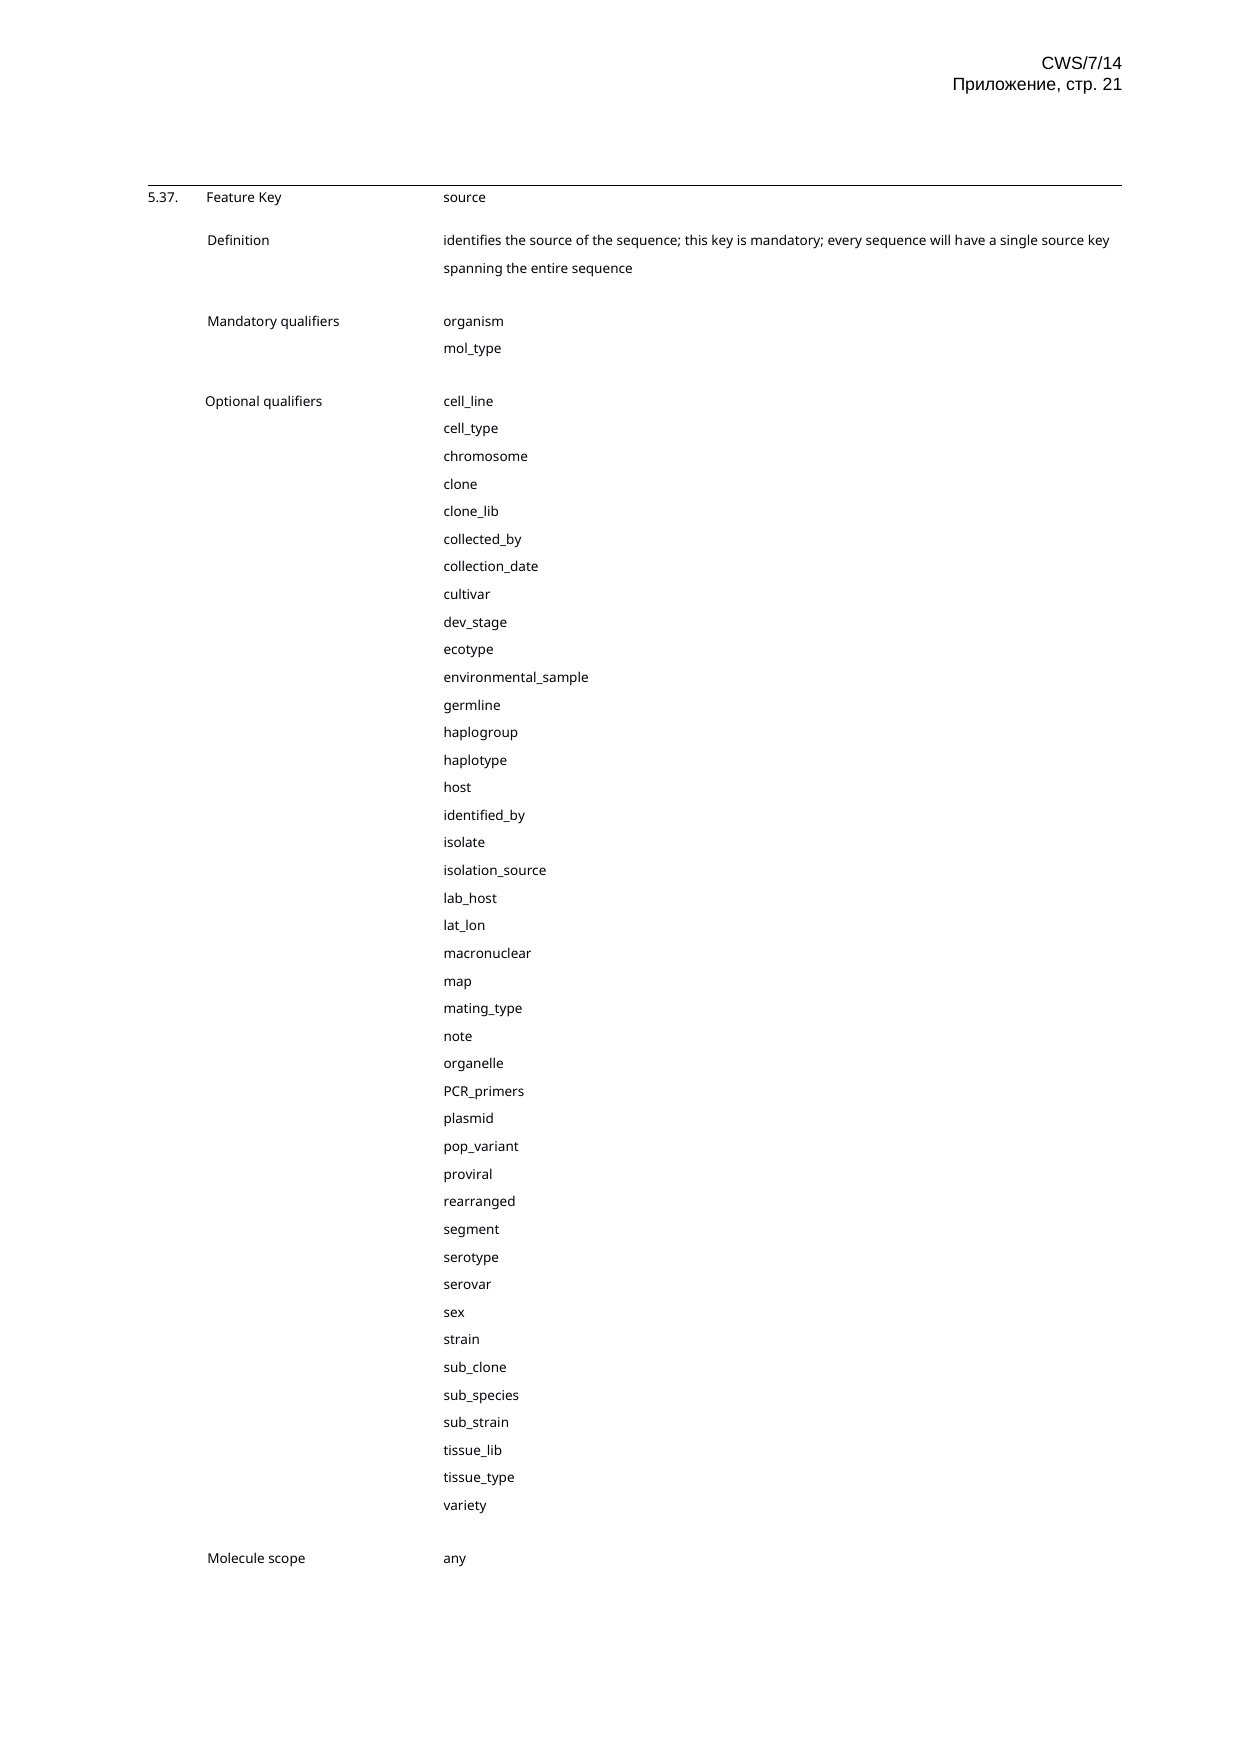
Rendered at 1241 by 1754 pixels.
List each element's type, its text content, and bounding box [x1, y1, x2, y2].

text cultivar [443, 585, 1122, 603]
text chromosome [443, 447, 1122, 465]
text serotype [443, 1247, 1122, 1266]
text isolation_source [443, 861, 1122, 879]
text note [443, 1027, 1122, 1045]
text sub_clone [443, 1358, 1122, 1376]
text lat_lon [443, 916, 1122, 935]
text lab_host [443, 889, 1122, 907]
text germline [443, 695, 1122, 714]
text Molecule scope any [207, 1548, 1122, 1567]
text sub_species [443, 1386, 1122, 1404]
text host [443, 778, 1122, 797]
text Definition identifies the source of the sequence; this key is mandatory; every sequence will have a single source key spanning the entire sequence [207, 231, 1122, 277]
text macronuclear [443, 944, 1122, 962]
text isolate [443, 833, 1122, 852]
text rearranged [443, 1192, 1122, 1211]
text sex [443, 1303, 1122, 1321]
text serovar [443, 1275, 1122, 1293]
text environmental_sample [443, 668, 1122, 686]
text pop_variant [443, 1137, 1122, 1156]
text Mandatory qualifiers organism [207, 312, 1122, 330]
text clone [443, 474, 1122, 493]
text sub_strain [443, 1413, 1122, 1432]
text clone_lib [443, 502, 1122, 521]
text variety [443, 1496, 1122, 1514]
text haplotype [443, 751, 1122, 769]
text haplogroup [443, 723, 1122, 741]
text mating_type [443, 999, 1122, 1017]
text mol_type [443, 339, 1122, 358]
text PCR_primers [443, 1082, 1122, 1100]
text tissue_type [443, 1468, 1122, 1487]
text strain [443, 1330, 1122, 1349]
text ecotype [443, 640, 1122, 659]
text proviral [443, 1165, 1122, 1183]
text Feature Key source [148, 186, 1122, 206]
text identified_by [443, 806, 1122, 824]
text Optional qualifiers cell_line [205, 392, 1122, 410]
text tissue_lib [443, 1441, 1122, 1459]
text cell_type [443, 419, 1122, 438]
text plasmid [443, 1109, 1122, 1128]
text collected_by [443, 530, 1122, 548]
text map [443, 971, 1122, 990]
text collection_date [443, 557, 1122, 576]
text segment [443, 1220, 1122, 1238]
text organelle [443, 1054, 1122, 1073]
text dev_stage [443, 613, 1122, 631]
